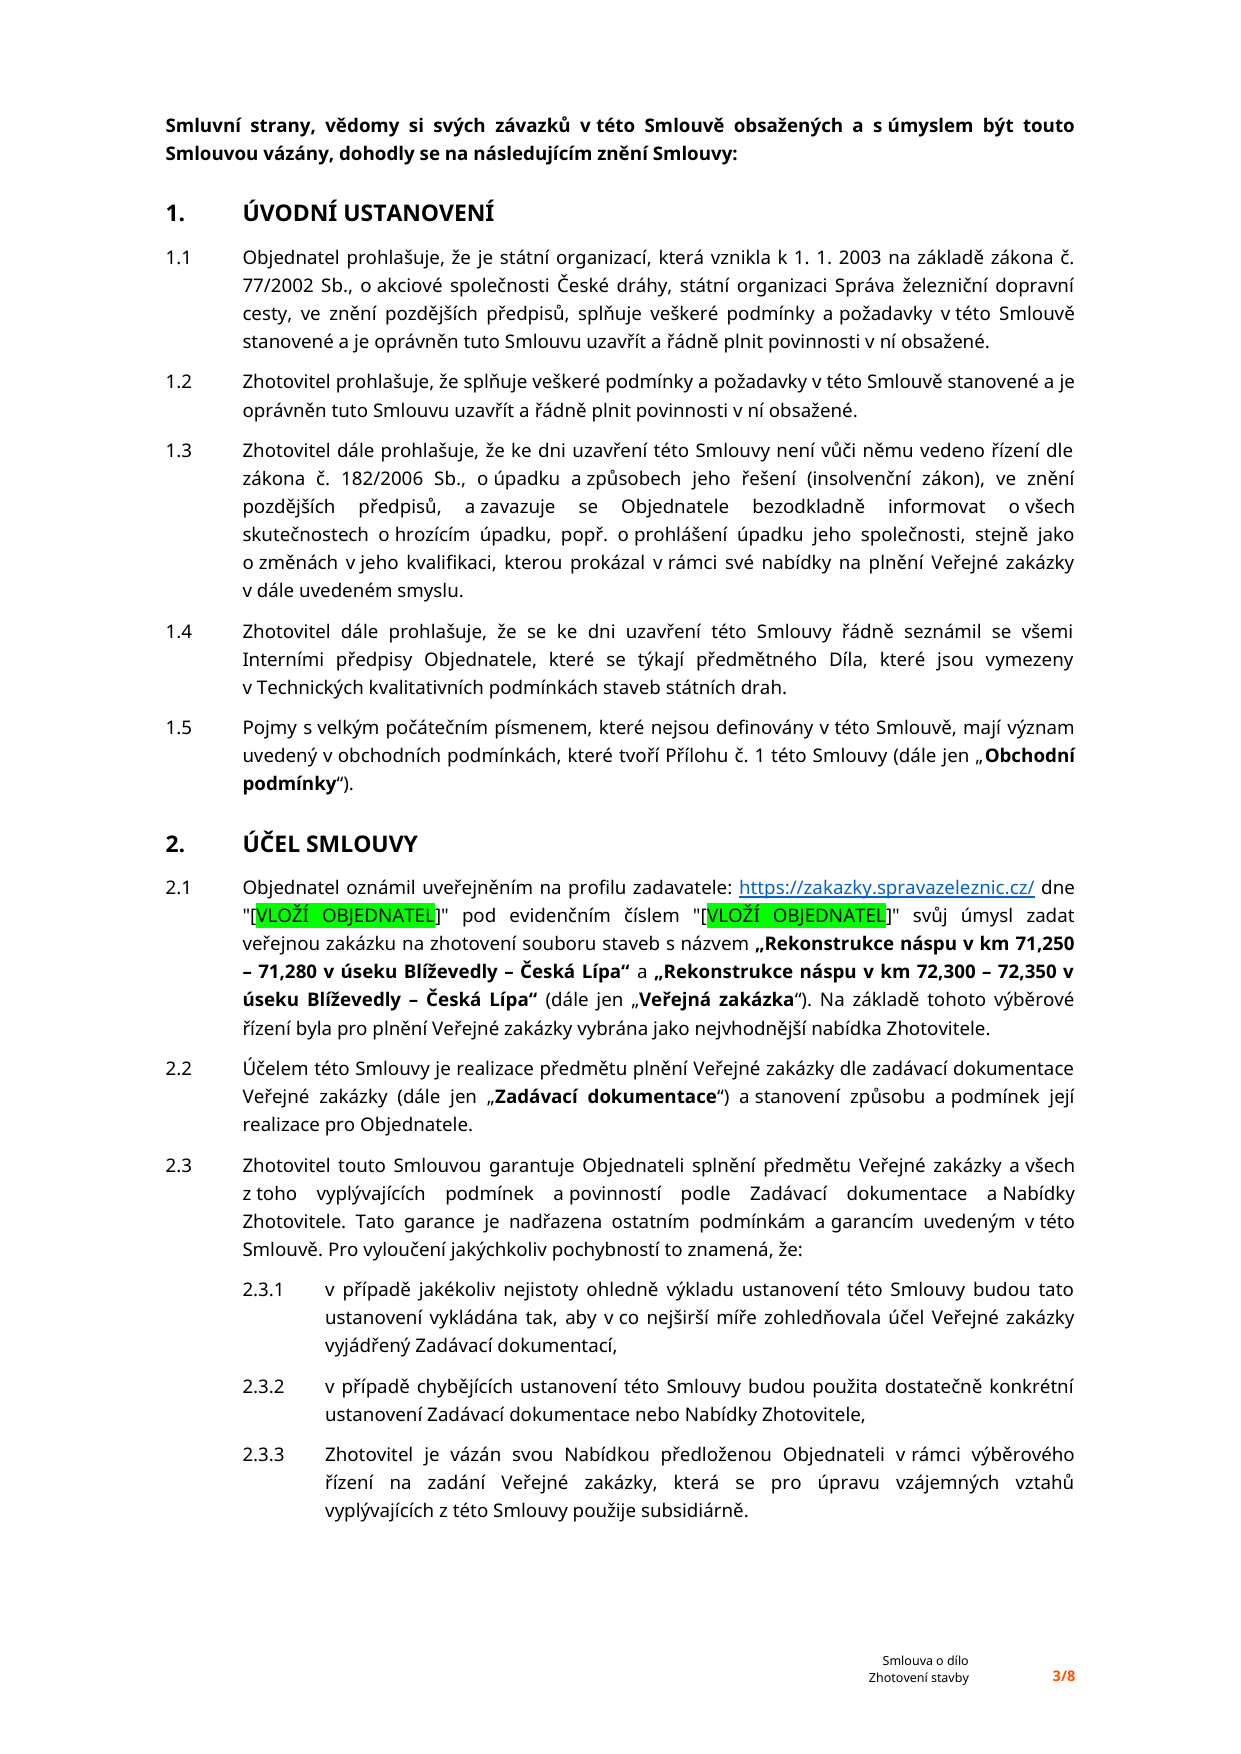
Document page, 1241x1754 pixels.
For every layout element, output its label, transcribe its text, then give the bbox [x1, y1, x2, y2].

text Zhotovitel je vázán svou Nabídkou předloženou Objednateli v rámci výběrového řízení na zadání Veřejné zakázky, která se pro úpravu vzájemných vztahů vyplývajících z této Smlouvy použije subsidiárně. [242, 1442, 1075, 1523]
text Objednatel prohlašuje, že je státní organizací, která vznikla k 1. 1. 2003 na základě zákona č. 77/2002 Sb., o akciové společnosti České dráhy, státní organizaci Správa železniční dopravní cesty, ve znění pozdějších předpisů, splňuje veškeré podmínky a požadavky v této Smlouvě stanovené a je oprávněn tuto Smlouvu uzavřít a řádně plnit povinnosti v ní obsažené. [165, 244, 1075, 354]
text Zhotovitel dále prohlašuje, že se ke dni uzavření této Smlouvy řádně seznámil se všemi Interními předpisy Objednatele, které se týkají předmětného Díla, které jsou vymezeny v Technických kvalitativních podmínkách staveb státních drah. [165, 618, 1075, 699]
text v případě jakékoliv nejistoty ohledně výkladu ustanovení této Smlouvy budou tato ustanovení vykládána tak, aby v co nejširší míře zohledňovala účel Veřejné zakázky vyjádřený Zadávací dokumentací, [242, 1276, 1075, 1358]
text Smluvní strany, vědomy si svých závazků v této Smlouvě obsažených a s úmyslem být touto Smlouvou vázány, dohodly se na následujícím znění Smlouvy: [165, 112, 1075, 166]
text Pojmy s velkým počátečním písmenem, které nejsou definovány v této Smlouvě, mají význam uvedený v obchodních podmínkách, které tvoří Přílohu č. 1 této Smlouvy (dále jen „Obchodní podmínky“). [165, 714, 1075, 796]
text Zhotovitel touto Smlouvou garantuje Objednateli splnění předmětu Veřejné zakázky a všech z toho vyplývajících podmínek a povinností podle Zadávací dokumentace a Nabídky Zhotovitele. Tato garance je nadřazena ostatním podmínkám a garancím uvedeným v této Smlouvě. Pro vyloučení jakýchkoliv pochybností to znamená, že: [165, 1152, 1075, 1261]
text ÚČEL SMLOUVY [165, 828, 1075, 859]
text Zhotovitel dále prohlašuje, že ke dni uzavření této Smlouvy není vůči němu vedeno řízení dle zákona č. 182/2006 Sb., o úpadku a způsobech jeho řešení (insolvenční zákon), ve znění pozdějších předpisů, a zavazuje se Objednatele bezodkladně informovat o všech skutečnostech o hrozícím úpadku, popř. o prohlášení úpadku jeho společnosti, stejně jako o změnách v jeho kvalifikaci, kterou prokázal v rámci své nabídky na plnění Veřejné zakázky v dále uvedeném smyslu. [165, 437, 1075, 603]
text v případě chybějících ustanovení této Smlouvy budou použita dostatečně konkrétní ustanovení Zadávací dokumentace nebo Nabídky Zhotovitele, [242, 1373, 1075, 1427]
text Zhotovitel prohlašuje, že splňuje veškeré podmínky a požadavky v této Smlouvě stanovené a je oprávněn tuto Smlouvu uzavřít a řádně plnit povinnosti v ní obsažené. [165, 369, 1075, 422]
text Objednatel oznámil uveřejněním na profilu zadavatele: https://zakazky.spravazeleznic.cz/ dne "[VLOŽÍ OBJEDNATEL]" pod evidenčním číslem "[VLOŽÍ OBJEDNATEL]" svůj úmysl zadat veřejnou zakázku na zhotovení souboru staveb s názvem „Rekonstrukce náspu v km 71,250 – 71,280 v úseku Blíževedly – Česká Lípa“ a „Rekonstrukce náspu v km 72,300 – 72,350 v úseku Blíževedly – Česká Lípa“ (dále jen „Veřejná zakázka“). Na základě tohoto výběrové řízení byla pro plnění Veřejné zakázky vybrána jako nejvhodnější nabídka Zhotovitele. [165, 875, 1075, 1040]
text ÚVODNÍ USTANOVENÍ [165, 197, 1075, 229]
text Účelem této Smlouvy je realizace předmětu plnění Veřejné zakázky dle zadávací dokumentace Veřejné zakázky (dále jen „Zadávací dokumentace“) a stanovení způsobu a podmínek její realizace pro Objednatele. [165, 1055, 1075, 1137]
